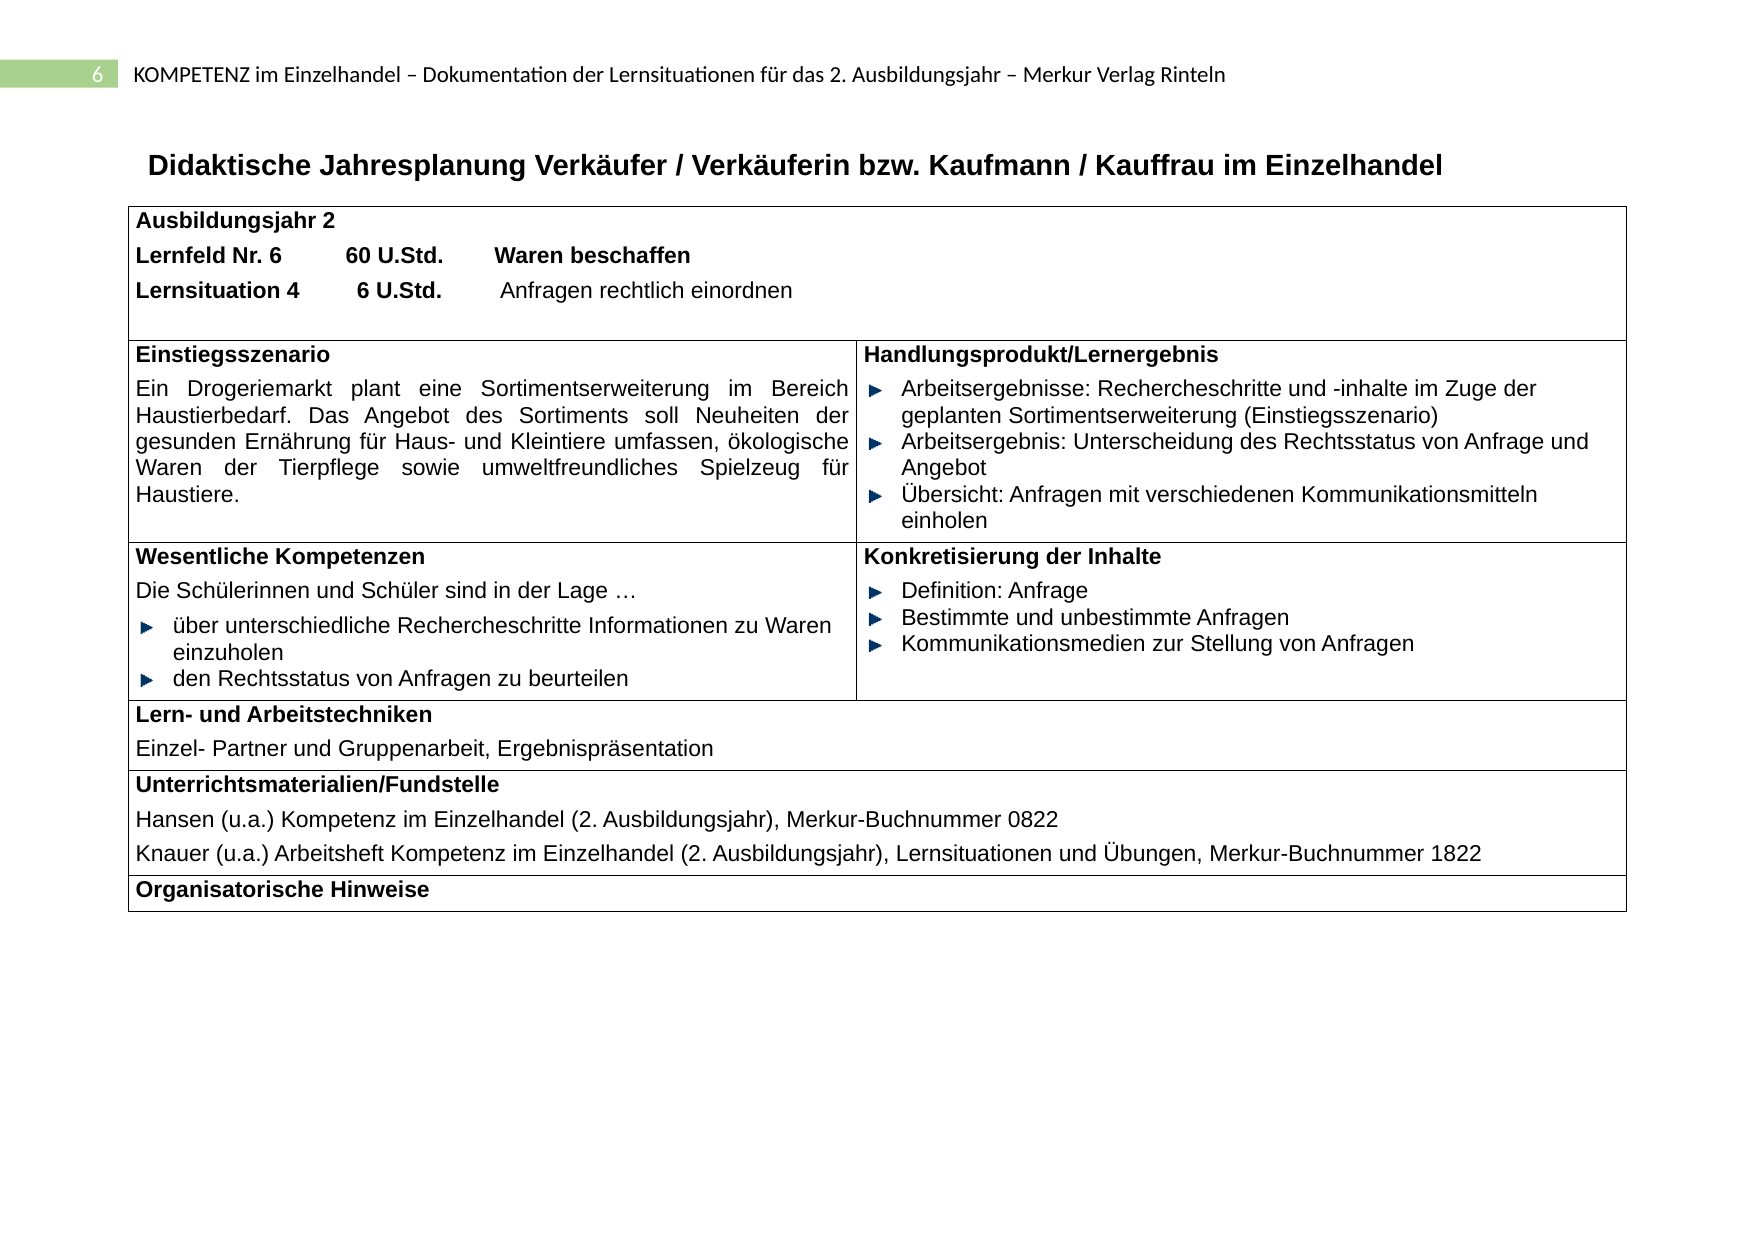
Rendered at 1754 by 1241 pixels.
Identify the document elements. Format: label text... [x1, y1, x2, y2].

table_cell Wesentliche Kompetenzen Die Schülerinnen und Schüler sind in der Lage … über unterschiedliche Rechercheschritte Informationen zu Waren einzuholen den Rechtsstatus von Anfragen zu beurteilen [129, 543, 856, 699]
table_cell Einstiegsszenario Ein Drogeriemarkt plant eine Sortimentserweiterung im Bereich Haustierbedarf. Das Angebot des Sortiments soll Neuheiten der gesunden Ernährung für Haus- und Kleintiere umfassen, ökologische Waren der Tierpflege sowie umweltfreundliches Spielzeug für Haustiere. [129, 341, 856, 542]
picture [864, 582, 882, 599]
table_cell Lern- und Arbeitstechniken Einzel- Partner und Gruppenarbeit, Ergebnispräsentation [129, 701, 1626, 770]
picture [864, 485, 882, 503]
text Didaktische Jahresplanung Verkäufer / Verkäuferin bzw. Kaufmann / Kauffrau im Einzelhandel [148, 148, 1606, 181]
picture [136, 617, 153, 634]
picture [864, 608, 882, 626]
table_cell Handlungsprodukt/Lernergebnis Arbeitsergebnisse: Rechercheschritte und -inhalte im Zuge der geplanten Sortimentserweiterung (Einstiegsszenario) Arbeitsergebnis: Unterscheidung des Rechtsstatus von Anfrage und Angebot Übersicht: Anfragen mit verschiedenen Kommunikationsmitteln einholen [857, 341, 1626, 542]
picture [136, 669, 153, 687]
table_cell Organisatorische Hinweise [129, 876, 1626, 911]
picture [864, 380, 882, 397]
table_cell Konkretisierung der Inhalte Definition: Anfrage Bestimmte und unbestimmte Anfragen Kommunikationsmedien zur Stellung von Anfragen [857, 543, 1626, 699]
picture [864, 433, 882, 450]
table_header Ausbildungsjahr 2 Lernfeld Nr. 6 60 U.Std. Waren beschaffen Lernsituation 4 6 U.Std. Anfragen rechtlich einordnen [129, 207, 1626, 339]
table_cell Unterrichtsmaterialien/Fundstelle Hansen (u.a.) Kompetenz im Einzelhandel (2. Ausbildungsjahr), Merkur-Buchnummer 0822 Knauer (u.a.) Arbeitsheft Kompetenz im Einzelhandel (2. Ausbildungsjahr), Lernsituationen und Übungen, Merkur-Buchnummer 1822 [129, 771, 1626, 875]
picture [864, 635, 882, 652]
